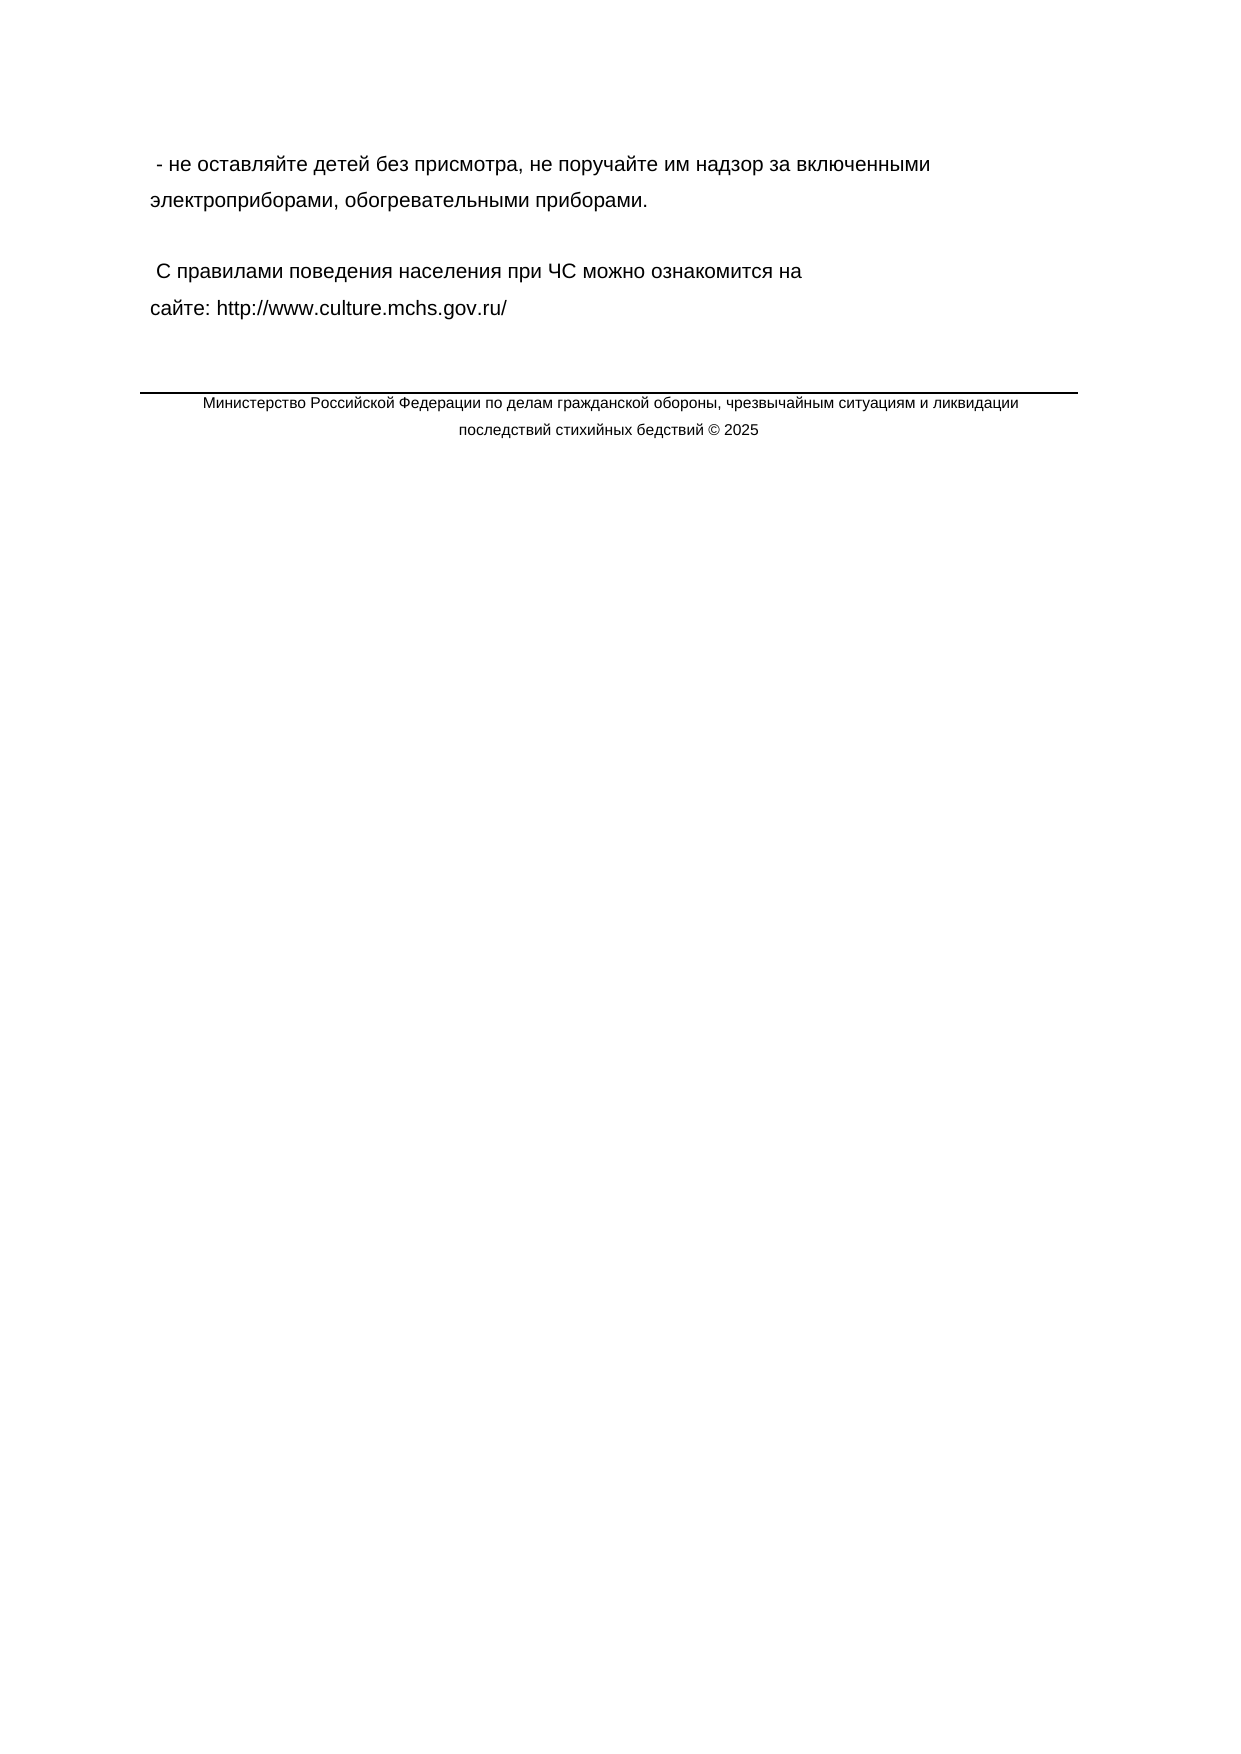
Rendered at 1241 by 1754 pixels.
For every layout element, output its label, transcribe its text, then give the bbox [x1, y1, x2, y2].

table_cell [140, 150, 1078, 392]
table_cell Министерство Российской Федерации по делам гражданской обороны, чрезвычайным ситуациям и ликвидации последствий стихийных бедствий © 2025 [140, 394, 1078, 476]
